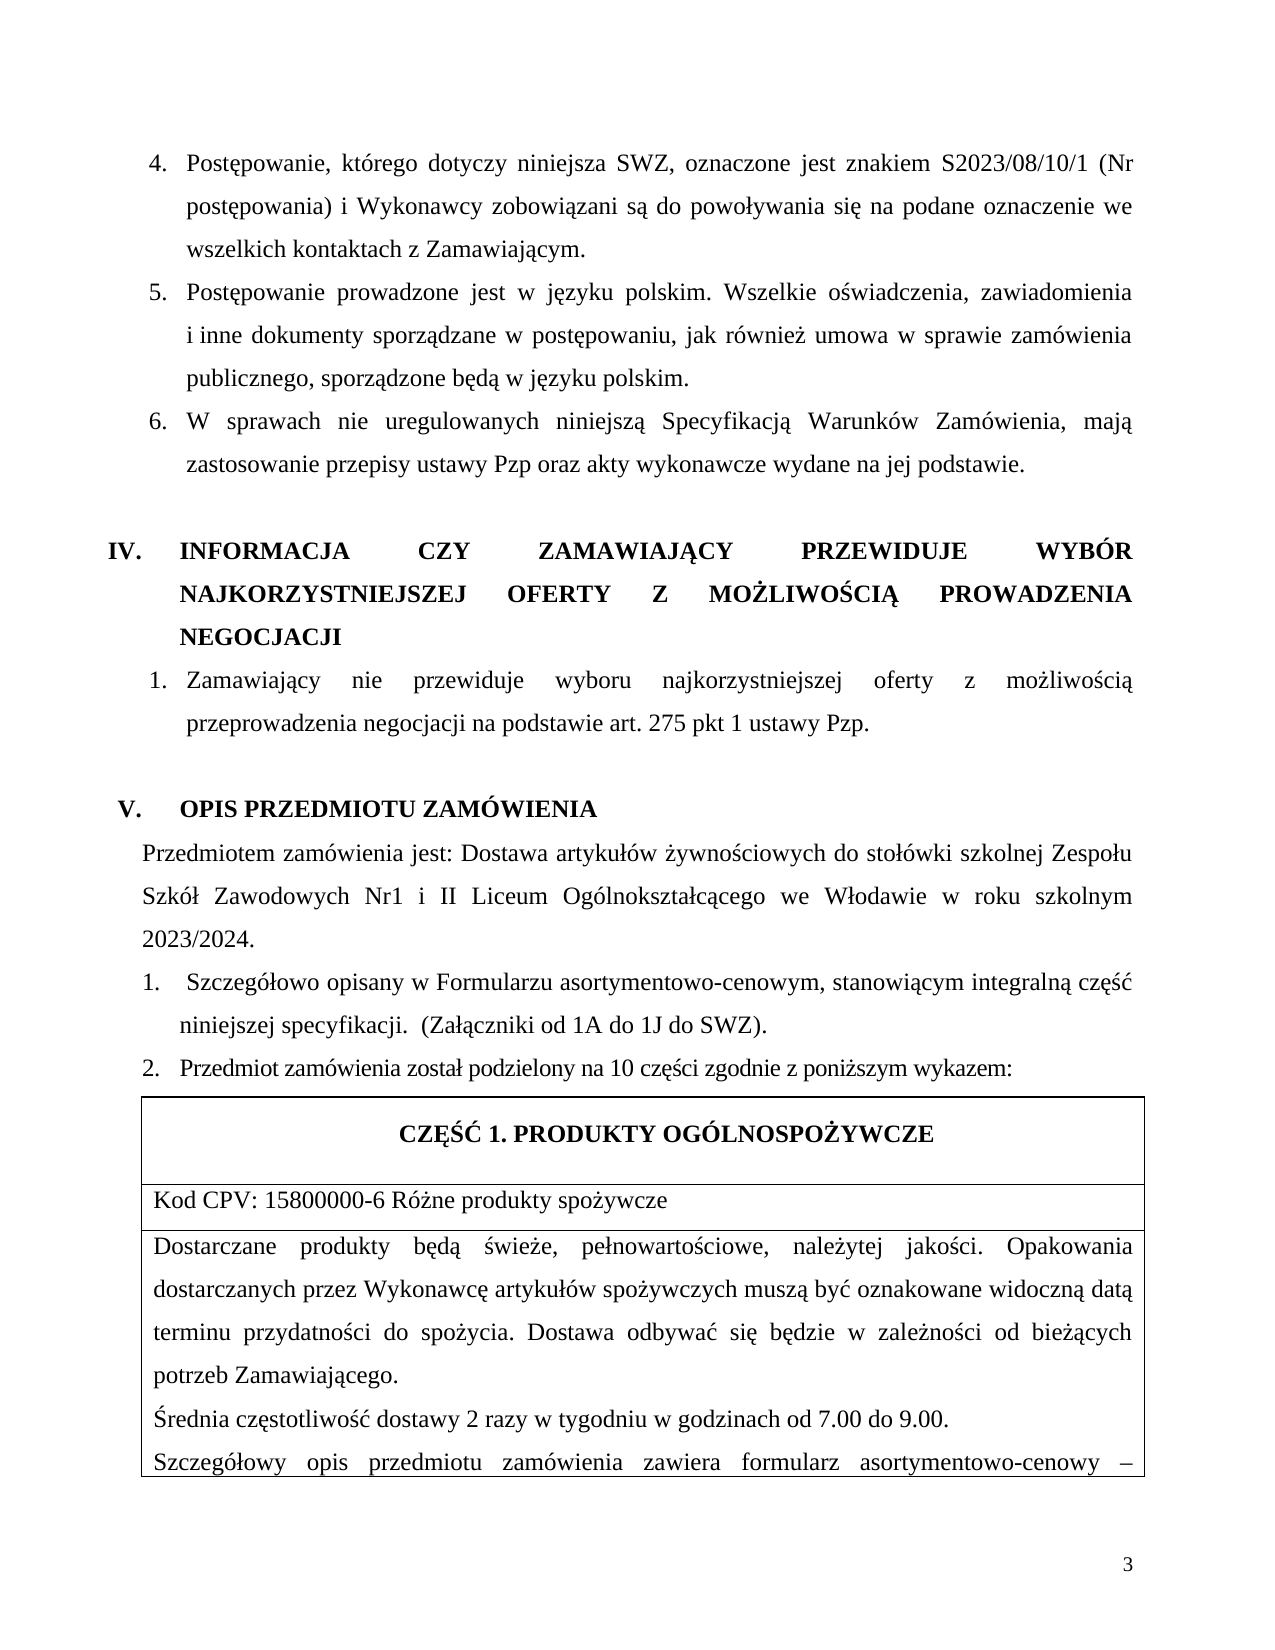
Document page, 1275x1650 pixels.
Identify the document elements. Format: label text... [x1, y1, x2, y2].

table_cell Kod CPV: 15800000-6 Różne produkty spożywcze [142, 1185, 1144, 1230]
list Postępowanie prowadzone jest w języku polskim. Wszelkie oświadczenia, zawiadomienia i inne dokumenty sporządzane w postępowaniu, jak również umowa w sprawie zamówienia publicznego, sporządzone będą w języku polskim. [149, 277, 1133, 392]
list Przedmiot zamówienia został podzielony na 10 części zgodnie z poniższym wykazem: [142, 1053, 1133, 1082]
list Postępowanie, którego dotyczy niniejsza SWZ, oznaczone jest znakiem S2023/08/10/1 (Nr postępowania) i Wykonawcy zobowiązani są do powoływania się na podane oznaczenie we wszelkich kontaktach z Zamawiającym. [149, 148, 1133, 263]
list Zamawiający nie przewiduje wyboru najkorzystniejszej oferty z możliwością przeprowadzenia negocjacji na podstawie art. 275 pkt 1 ustawy Pzp. [149, 665, 1133, 737]
list W sprawach nie uregulowanych niniejszą Specyfikacją Warunków Zamówienia, mają zastosowanie przepisy ustawy Pzp oraz akty wykonawcze wydane na jej podstawie. [149, 406, 1133, 478]
list OPIS PRZEDMIOTU ZAMÓWIENIA [142, 794, 1133, 823]
text Przedmiotem zamówienia jest: Dostawa artykułów żywnościowych do stołówki szkolnej Zespołu Szkół Zawodowych Nr1 i II Liceum Ogólnokształcącego we Włodawie w roku szkolnym 2023/2024. [142, 838, 1133, 953]
list INFORMACJA CZY ZAMAWIAJĄCY PRZEWIDUJE WYBÓR NAJKORZYSTNIEJSZEJ OFERTY Z MOŻLIWOŚCIĄ PROWADZENIA NEGOCJACJI [142, 536, 1133, 651]
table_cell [142, 1231, 1144, 1476]
list Szczegółowo opisany w Formularzu asortymentowo-cenowym, stanowiącym integralną część niniejszej specyfikacji. (Załączniki od 1A do 1J do SWZ). [142, 967, 1133, 1039]
table_header CZĘŚĆ 1. PRODUKTY OGÓLNOSPOŻYWCZE [142, 1098, 1144, 1184]
